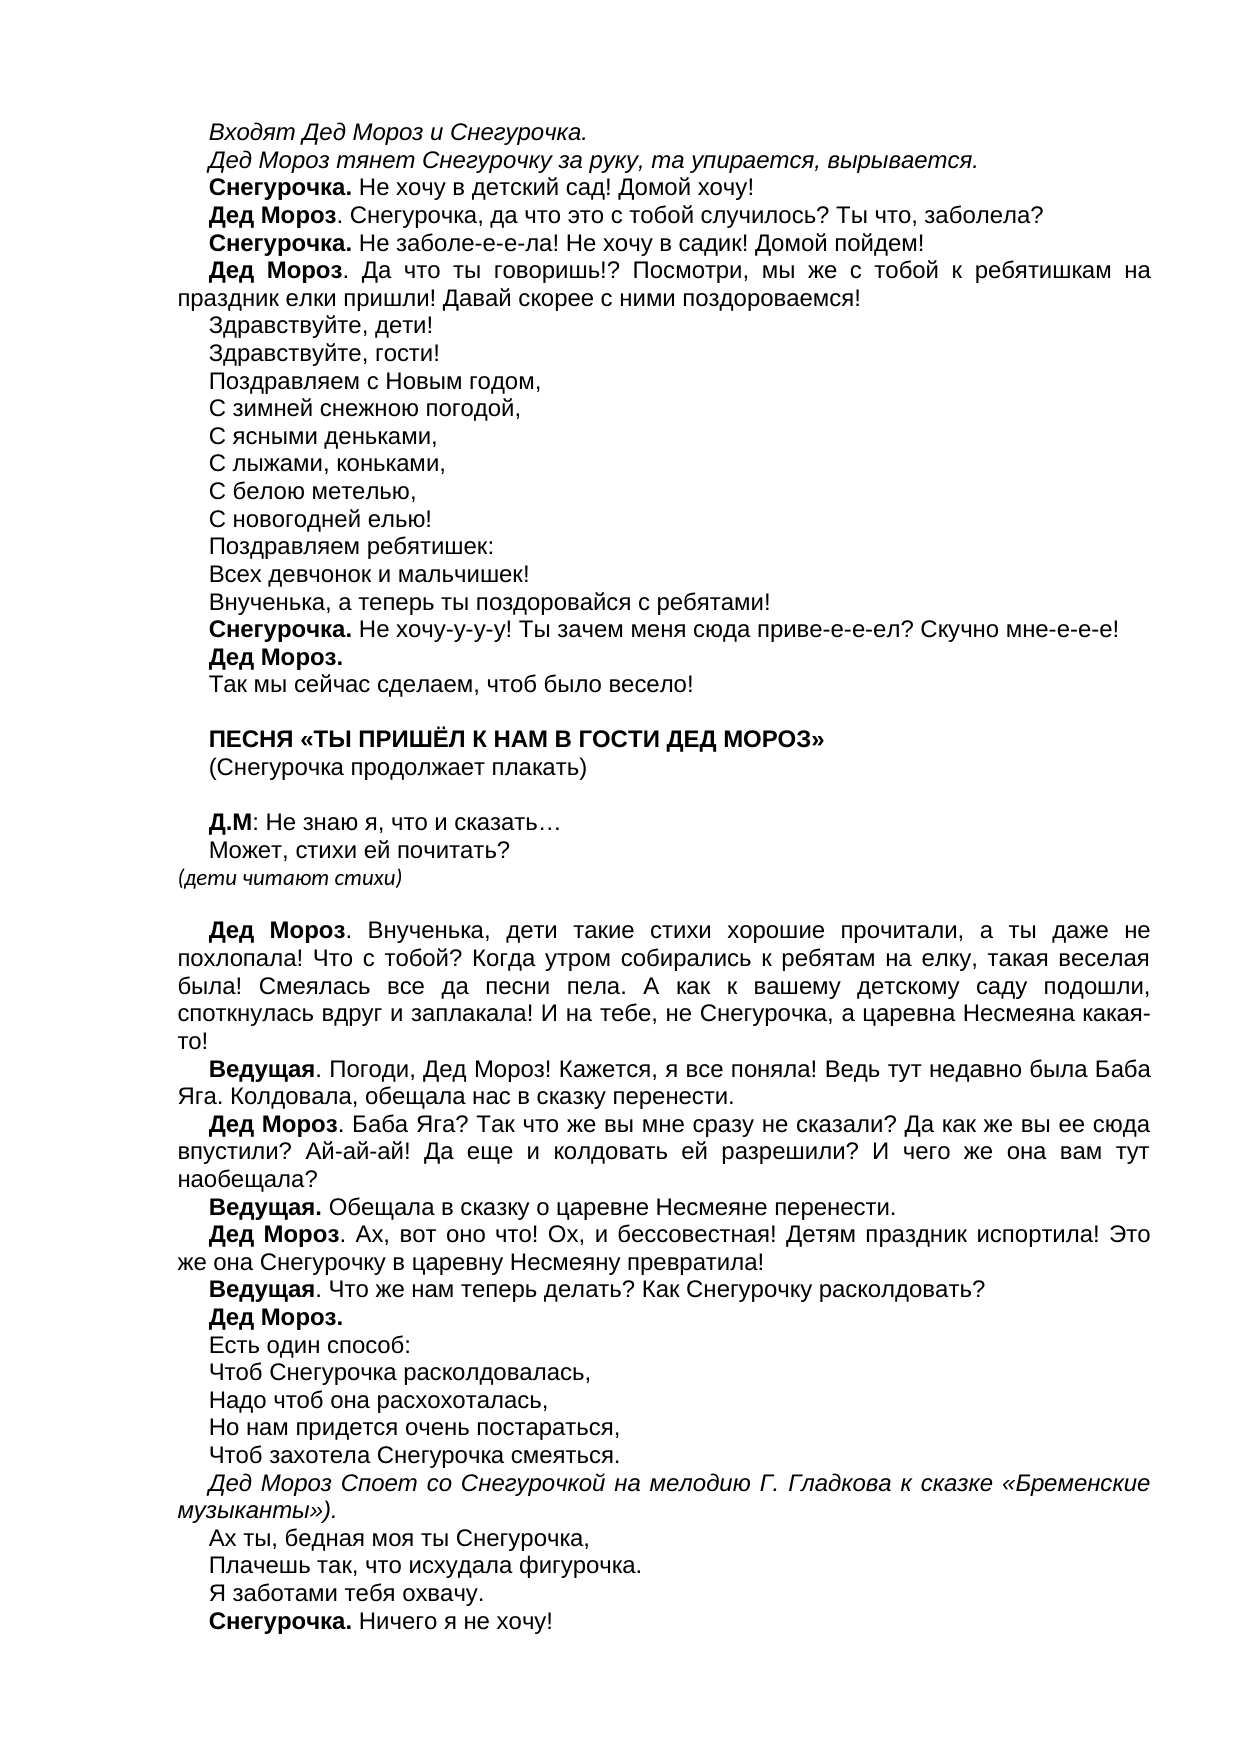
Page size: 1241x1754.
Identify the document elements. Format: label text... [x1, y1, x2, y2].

text (дети читают стихи) [177, 863, 1152, 891]
text Ах ты, бедная моя ты Снегурочка, [177, 1524, 1152, 1551]
text Дед Мороз. Снегурочка, да что это с тобой случилось? Ты что, заболела? [177, 201, 1152, 228]
text Дед Мороз тянет Снегурочку за руку, та упирается, вырывается. [177, 146, 1152, 173]
text Дед Мороз. Внученька, дети такие стихи хорошие прочитали, а ты даже не похлопала! Что с тобой? Когда утром собирались к ребятам на елку, такая веселая была! Смеялась все да песни пела. А как к вашему детскому саду подошли, споткнулась вдруг и заплакала! И на тебе, не Снегурочка, а царевна Несмеяна какая-то! [177, 916, 1152, 1054]
text Здравствуйте, дети! [177, 311, 1152, 339]
text Чтоб захотела Снегурочка смеяться. [177, 1441, 1152, 1468]
text Всех девчонок и мальчишек! [177, 560, 1152, 587]
text С белою метелью, [177, 477, 1152, 504]
text Плачешь так, что исхудала фигурочка. [177, 1551, 1152, 1579]
text Поздравляем с Новым годом, [177, 367, 1152, 394]
text Снегурочка. Не заболе-е-е-ла! Не хочу в садик! Домой пойдем! [177, 228, 1152, 256]
text Снегурочка. Ничего я не хочу! [177, 1607, 1152, 1634]
text Внученька, а теперь ты поздоровайся с ребятами! [177, 587, 1152, 615]
text Входят Дед Мороз и Снегурочка. [177, 118, 1152, 146]
text Д.М: Не знаю я, что и сказать… [177, 808, 1152, 836]
text Дед Мороз Споет со Снегурочкой на мелодию Г. Гладкова к сказке «Бременские музыканты»). [177, 1468, 1152, 1524]
text Дед Мороз. Да что ты говоришь!? Посмотри, мы же с тобой к ребятишкам на праздник елки пришли! Давай скорее с ними поздороваемся! [177, 256, 1152, 311]
text Дед Мороз. Баба Яга? Так что же вы мне сразу не сказали? Да как же вы ее сюда впустили? Ай-ай-ай! Да еще и колдовать ей разрешили? И чего же она вам тут наобещала? [177, 1110, 1152, 1192]
text С новогодней елью! [177, 504, 1152, 532]
text Но нам придется очень постараться, [177, 1413, 1152, 1441]
text Дед Мороз. [177, 1303, 1152, 1331]
text Надо чтоб она расхохоталась, [177, 1386, 1152, 1413]
text С лыжами, коньками, [177, 449, 1152, 477]
text (Снегурочка продолжает плакать) [177, 753, 1152, 781]
text Я заботами тебя охвачу. [177, 1579, 1152, 1607]
text Снегурочка. Не хочу-у-у-у! Ты зачем меня сюда приве-е-е-ел? Скучно мне-е-е-е! [177, 615, 1152, 643]
text ПЕСНЯ «ТЫ ПРИШЁЛ К НАМ В ГОСТИ ДЕД МОРОЗ» [177, 725, 1152, 753]
text Ведущая. Погоди, Дед Мороз! Кажется, я все поняла! Ведь тут недавно была Баба Яга. Колдовала, обещала нас в сказку перенести. [177, 1054, 1152, 1110]
text Есть один способ: [177, 1331, 1152, 1358]
text Так мы сейчас сделаем, чтоб было весело! [177, 670, 1152, 698]
text Здравствуйте, гости! [177, 339, 1152, 367]
text Чтоб Снегурочка расколдовалась, [177, 1358, 1152, 1386]
text Ведущая. Что же нам теперь делать? Как Снегурочку расколдовать? [177, 1275, 1152, 1303]
text С зимней снежною погодой, [177, 394, 1152, 422]
text Дед Мороз. Ах, вот оно что! Ох, и бессовестная! Детям праздник испортила! Это же она Снегурочку в царевну Несмеяну превратила! [177, 1220, 1152, 1275]
text С ясными деньками, [177, 422, 1152, 449]
text Ведущая. Обещала в сказку о царевне Несмеяне перенести. [177, 1192, 1152, 1220]
text Дед Мороз. [177, 643, 1152, 670]
text Поздравляем ребятишек: [177, 532, 1152, 560]
text Может, стихи ей почитать? [177, 836, 1152, 863]
text Снегурочка. Не хочу в детский сад! Домой хочу! [177, 173, 1152, 201]
